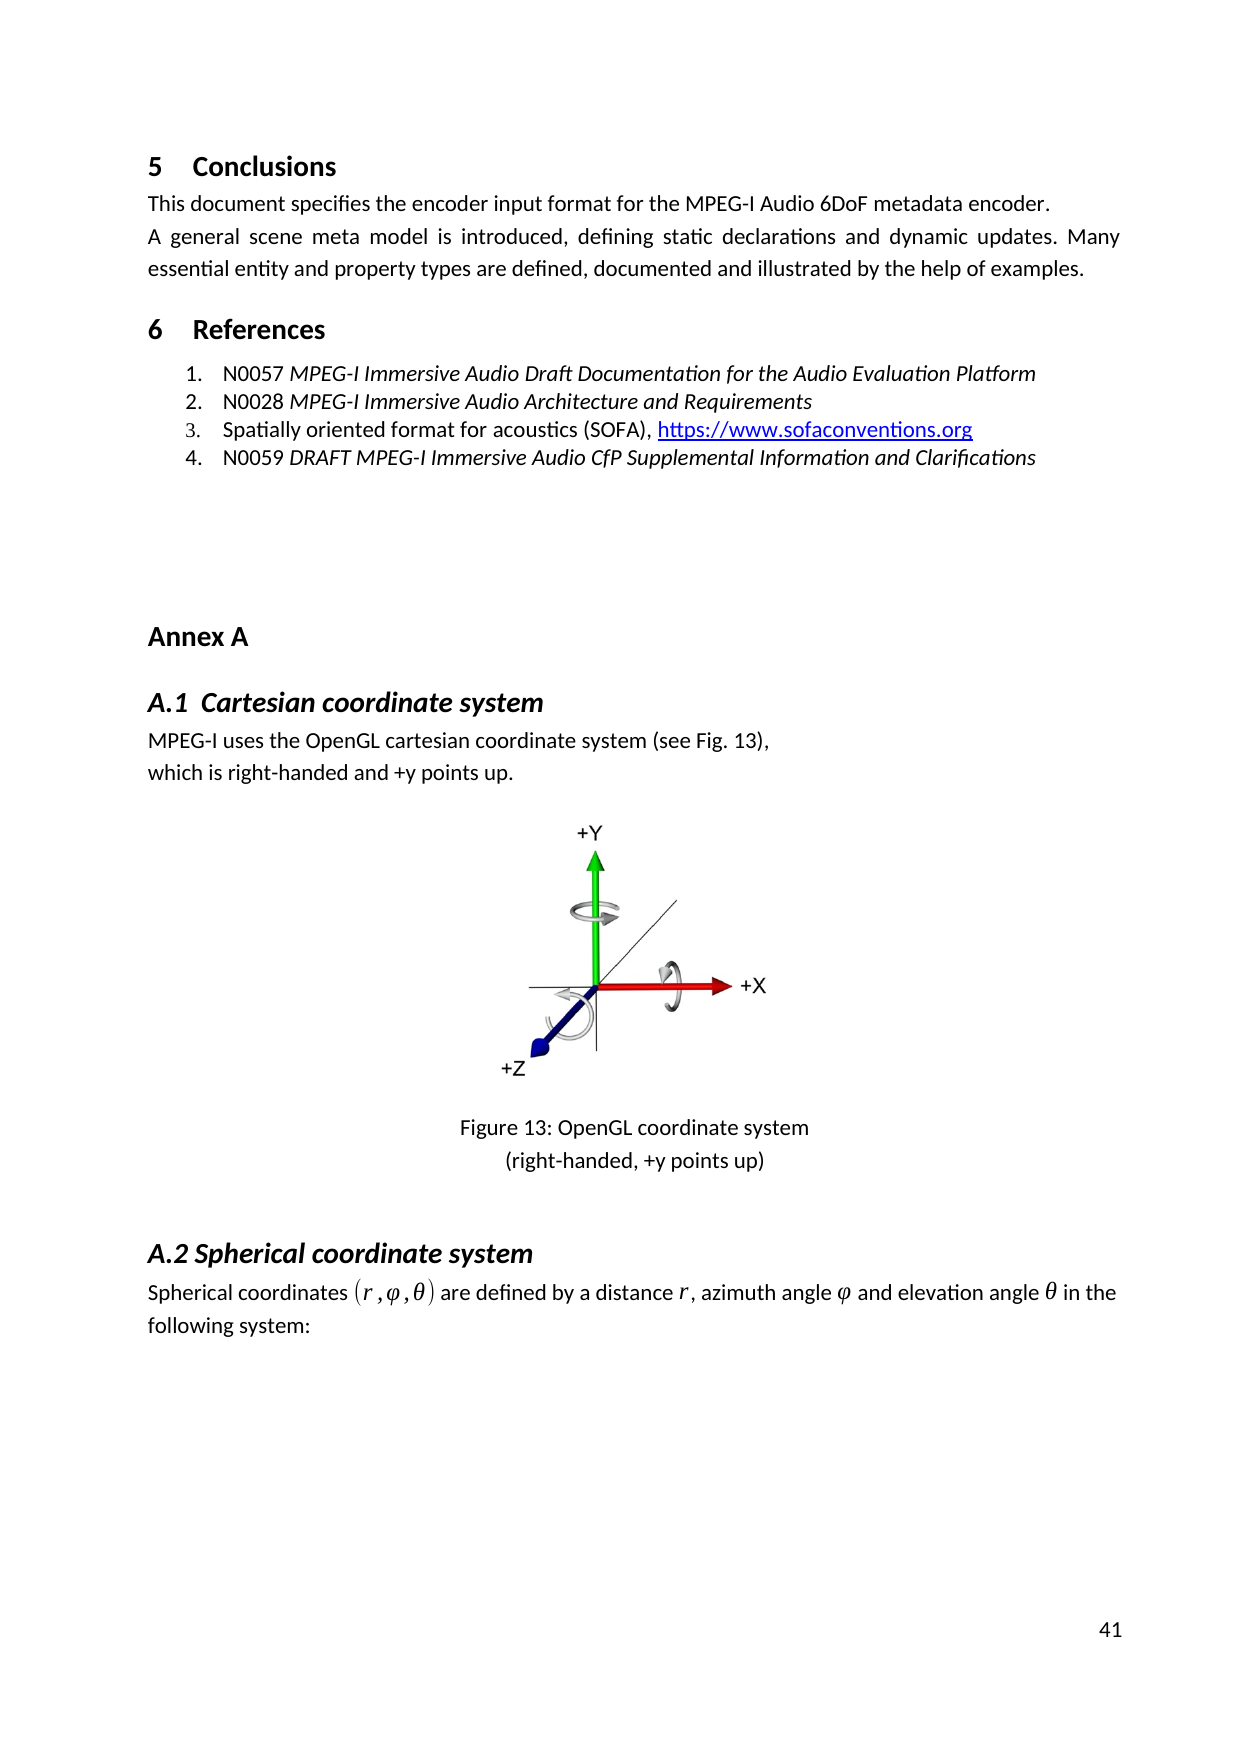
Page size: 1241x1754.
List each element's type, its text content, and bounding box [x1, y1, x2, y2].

list Spatially oriented format for acoustics (SOFA), https://www.sofaconventions.org [185, 415, 1122, 443]
text which is right-handed and +y points up. [148, 758, 1122, 786]
list N0057 MPEG-I Immersive Audio Draft Documentation for the Audio Evaluation Platform [185, 359, 1122, 387]
text A.2 Spherical coordinate system [148, 1235, 1122, 1271]
text A.1 Cartesian coordinate system [148, 684, 1122, 719]
subtitle References [148, 311, 1122, 347]
list Figure 13: OpenGL coordinate system (right-handed, +y points up) [148, 1113, 1122, 1174]
text A general scene meta model is introduced, defining static declarations and dynamic updates. Many essential entity and property types are defined, documented and illustrated by the help of examples. [148, 222, 1122, 282]
text MPEG-I uses the OpenGL cartesian coordinate system (see Fig. 13), [148, 726, 1122, 754]
list N0028 MPEG-I Immersive Audio Architecture and Requirements [185, 387, 1122, 415]
list N0059 DRAFT MPEG-I Immersive Audio CfP Supplemental Information and Clarifications [185, 443, 1122, 471]
subtitle Conclusions [148, 148, 1122, 183]
text Spherical coordinates are defined by a distance , azimuth angle and elevation angle in the following system: [148, 1277, 1122, 1339]
subtitle Annex A [148, 618, 1122, 653]
text This document specifies the encoder input format for the MPEG-I Audio 6DoF metadata encoder. [148, 189, 1122, 218]
picture [501, 822, 769, 1078]
